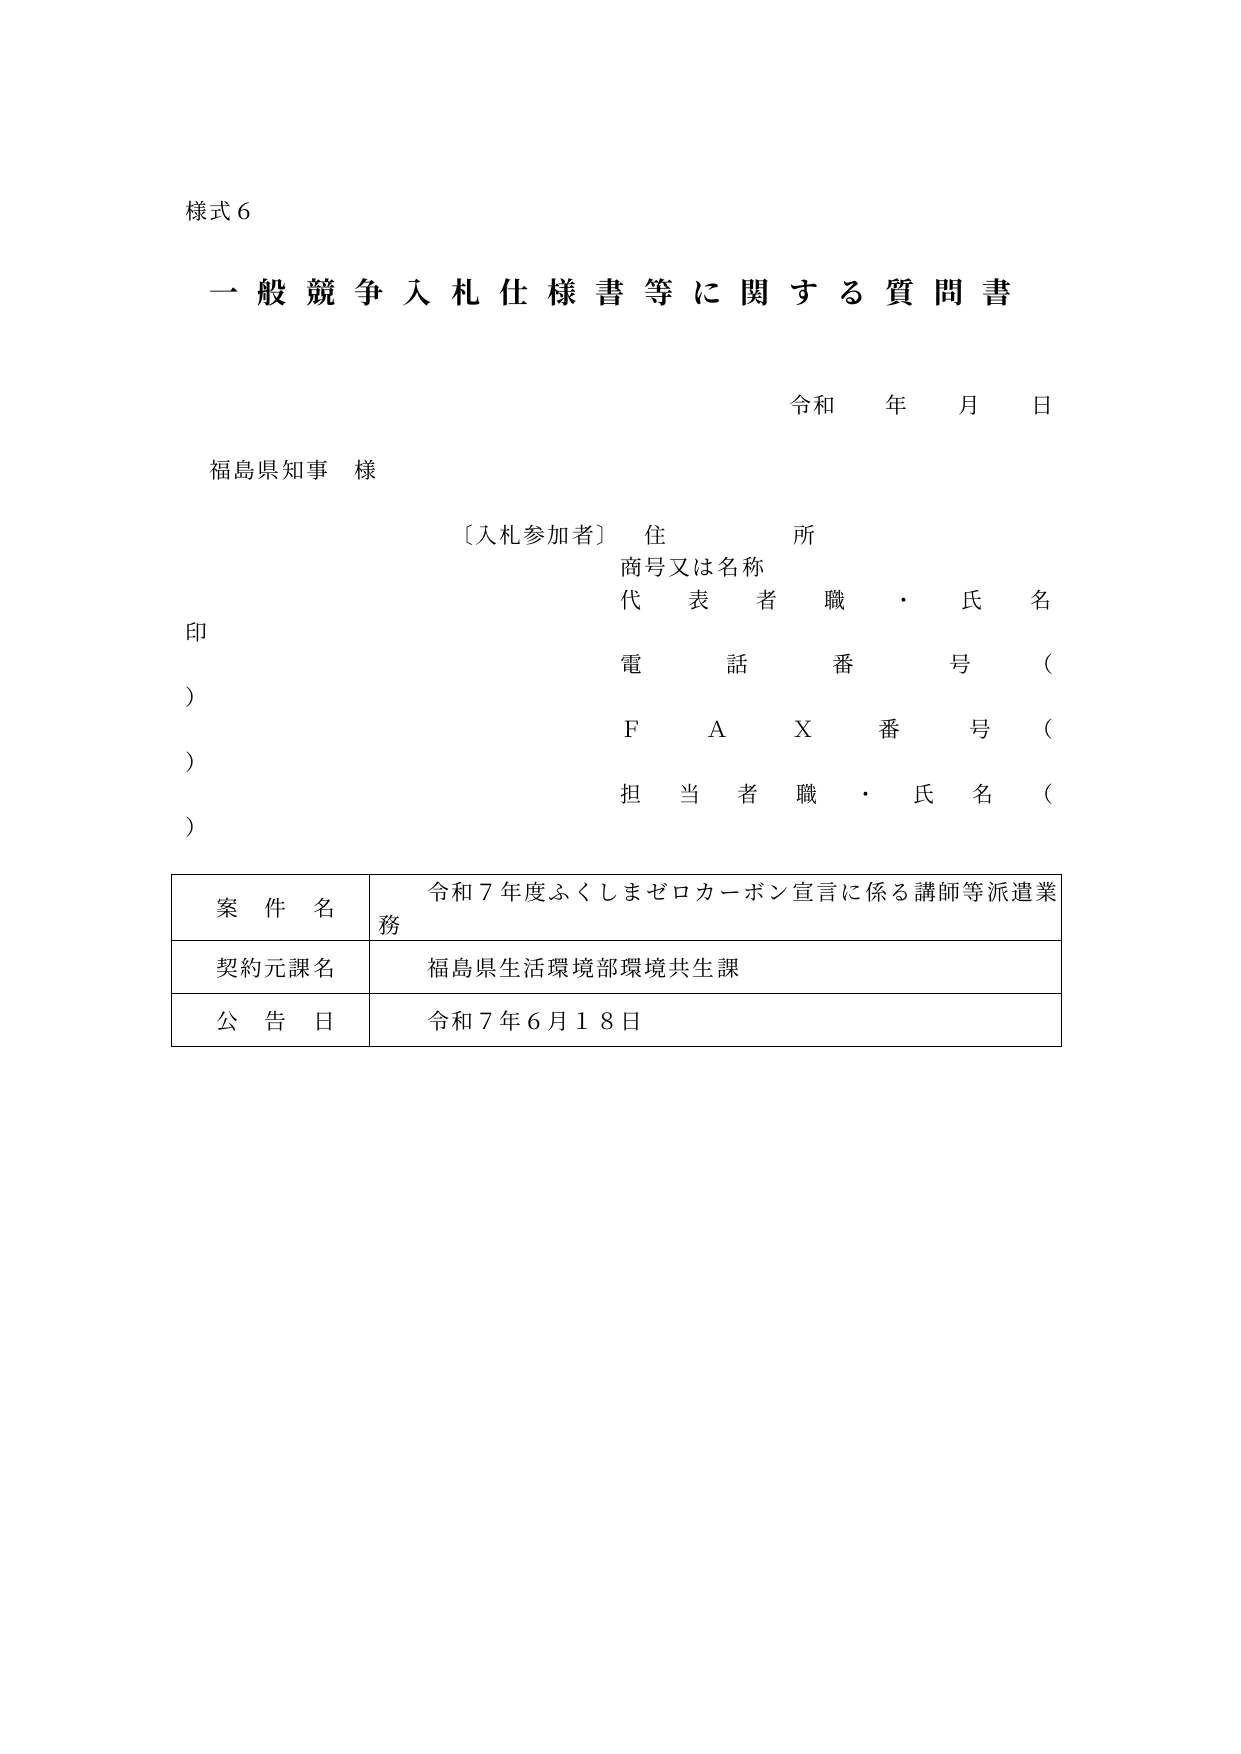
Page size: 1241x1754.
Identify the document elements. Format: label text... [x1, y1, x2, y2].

table_cell 令和７年６月１８日 [370, 994, 1061, 1046]
table_cell 契約元課名 [172, 941, 369, 993]
text 代表者職・氏名 印 [185, 582, 1055, 647]
text 令和 年 月 日 [185, 388, 1055, 421]
text ＦＡＸ番号（ ） [185, 712, 1055, 777]
text 〔入札参加者〕 住所 [185, 518, 1055, 550]
table_header 令和７年度ふくしまゼロカーボン宣言に係る講師等派遣業務 [370, 875, 1061, 940]
text 様式６ [185, 194, 1055, 226]
table_cell 福島県生活環境部環境共生課 [370, 941, 1061, 993]
text 福島県知事 様 [185, 453, 1055, 485]
text 商号又は名称 [185, 550, 1055, 582]
text 電話番号（ ） [185, 647, 1055, 712]
table_cell 公 告 日 [172, 994, 369, 1046]
text 一般競争入札仕様書等に関する質問書 [185, 258, 1055, 323]
text 担当者職・氏名（ ） [185, 777, 1055, 842]
table_header 案 件 名 [172, 875, 369, 940]
table_header [1062, 874, 1068, 1046]
